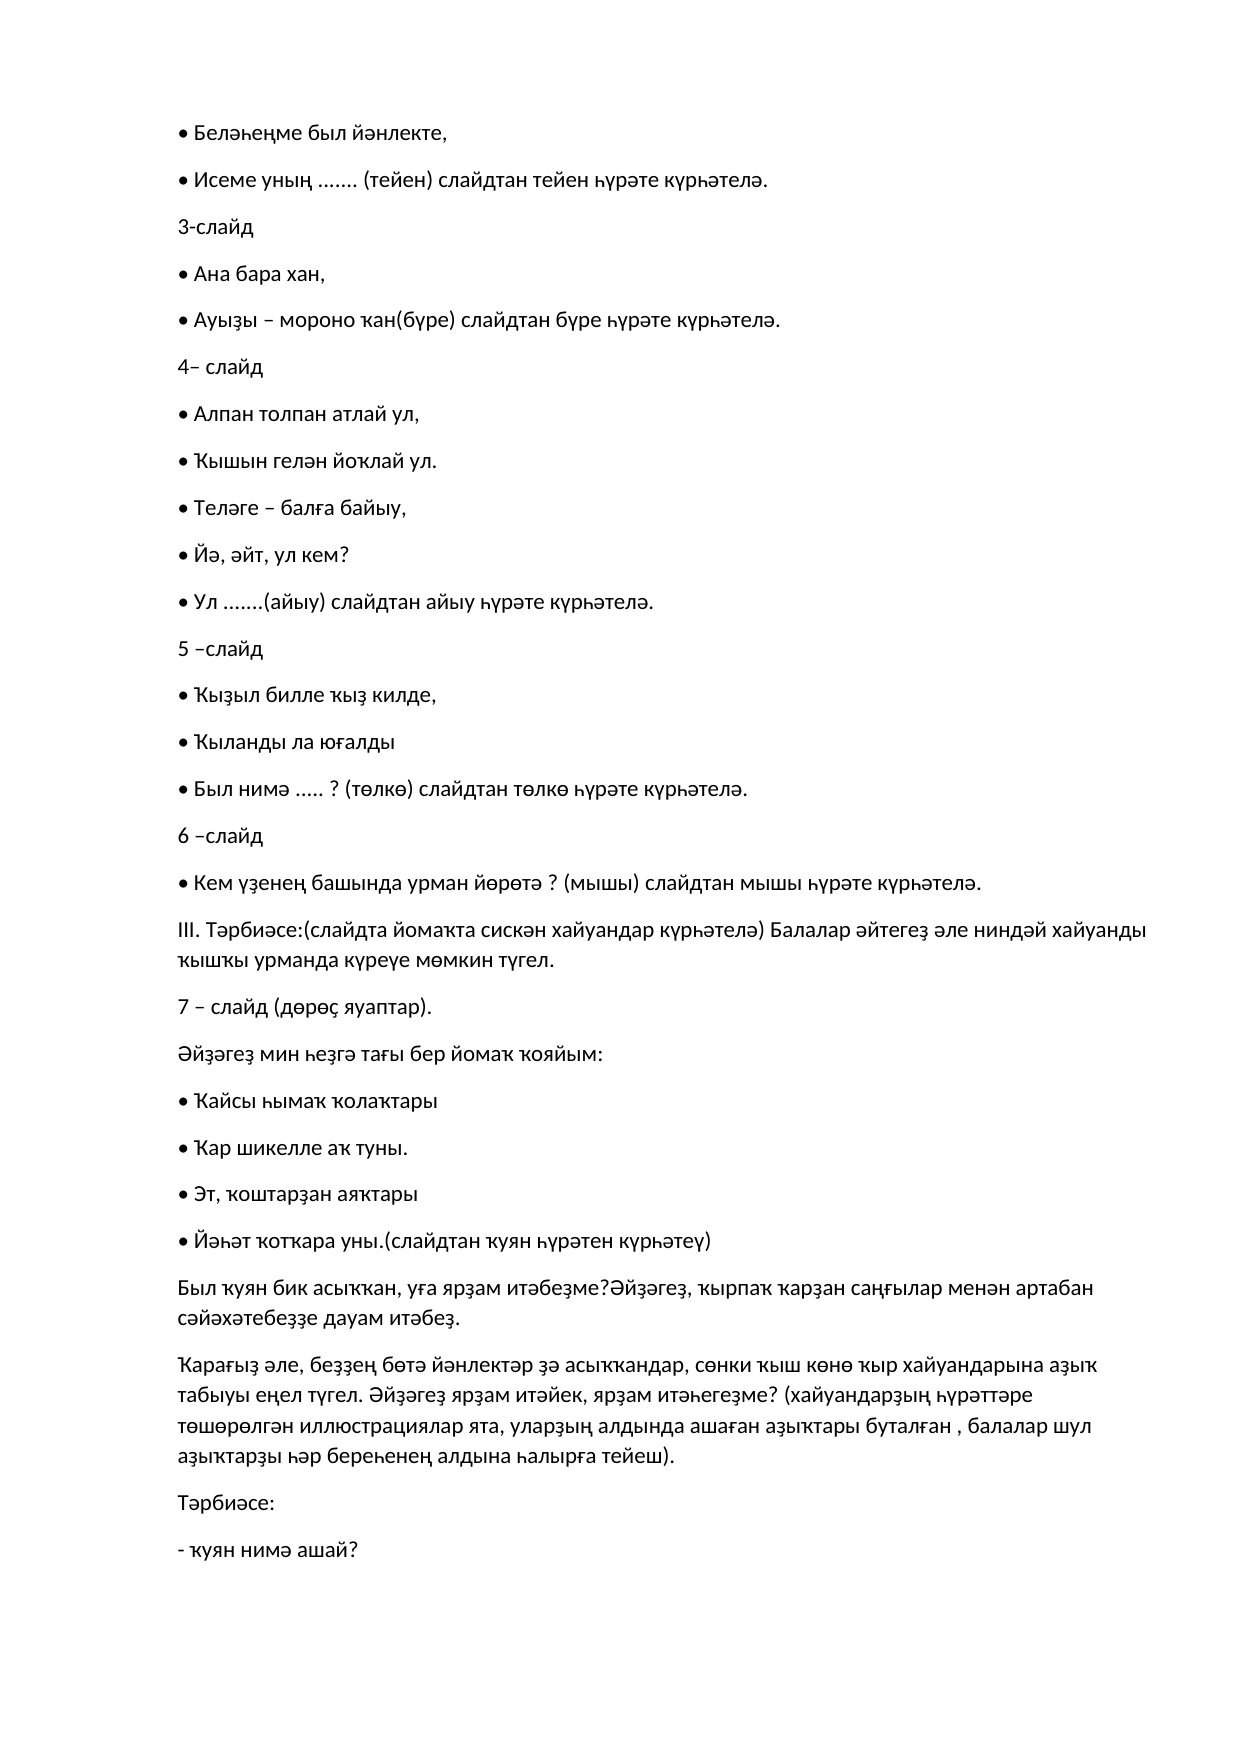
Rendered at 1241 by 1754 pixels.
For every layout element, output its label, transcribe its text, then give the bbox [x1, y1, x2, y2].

text 5 –слайд [177, 634, 1152, 662]
text • Эт, ҡоштарҙан аяҡтары [177, 1179, 1152, 1208]
text 7 – слайд (дөрөҫ яуаптар). [177, 992, 1152, 1020]
text • Йәһәт ҡотҡара уны.(слайдтан ҡуян һүрәтен күрһәтеү) [177, 1226, 1152, 1254]
text 3-слайд [177, 212, 1152, 240]
text • Был нимә ..... ? (төлкө) слайдтан төлкө һүрәте күрһәтелә. [177, 774, 1152, 802]
text • Теләге – балға байыу, [177, 493, 1152, 521]
text • Ҡыҙыл билле ҡыҙ килде, [177, 681, 1152, 709]
text • Беләһеңме был йәнлекте, [177, 118, 1152, 146]
text • Ҡайсы һымаҡ ҡолаҡтары [177, 1086, 1152, 1114]
text • Ул .......(айыу) слайдтан айыу һүрәте күрһәтелә. [177, 587, 1152, 615]
text • Ҡар шикелле аҡ туны. [177, 1133, 1152, 1161]
text • Ана бара хан, [177, 259, 1152, 287]
text • Ҡышын гелән йоҡлай ул. [177, 446, 1152, 474]
text • Кем үҙенең башында урман йөрөтә ? (мышы) слайдтан мышы һүрәте күрһәтелә. [177, 868, 1152, 896]
text • Ҡыланды ла юғалды [177, 727, 1152, 756]
text • Исеме уның ....... (тейен) слайдтан тейен һүрәте күрһәтелә. [177, 165, 1152, 193]
text 4– слайд [177, 352, 1152, 381]
text III. Тәрбиәсе:(слайдта йомаҡта сискән хайуандар күрһәтелә) Балалар әйтегеҙ әле ниндәй хайуанды ҡышҡы урманда күреүе мөмкин түгел. [177, 915, 1152, 973]
text Әйҙәгеҙ мин һеҙгә тағы бер йомаҡ ҡояйым: [177, 1039, 1152, 1067]
text • Йә, әйт, ул кем? [177, 540, 1152, 568]
text • Алпан толпан атлай ул, [177, 399, 1152, 427]
text 6 –слайд [177, 821, 1152, 849]
text Был ҡуян бик асыҡҡан, уға ярҙам итәбеҙме?Әйҙәгеҙ, ҡырпаҡ ҡарҙан саңғылар менән артабан сәйәхәтебеҙҙе дауам итәбеҙ. [177, 1273, 1152, 1332]
text - ҡуян нимә ашай? [177, 1535, 1152, 1563]
text • Ауыҙы – мороно ҡан(бүре) слайдтан бүре һүрәте күрһәтелә. [177, 306, 1152, 334]
text Тәрбиәсе: [177, 1488, 1152, 1516]
text Ҡарағыҙ әле, беҙҙең бөтә йәнлектәр ҙә асыҡҡандар, сөнки ҡыш көнө ҡыр хайуандарына аҙыҡ табыуы еңел түгел. Әйҙәгеҙ ярҙам итәйек, ярҙам итәһегеҙме? (хайуандарҙың һүрәттәре төшөрөлгән иллюстрациялар ята, уларҙың алдында ашаған аҙыҡтары буталған , балалар шул аҙыҡтарҙы һәр береһенең алдына һалырға тейеш). [177, 1350, 1152, 1469]
